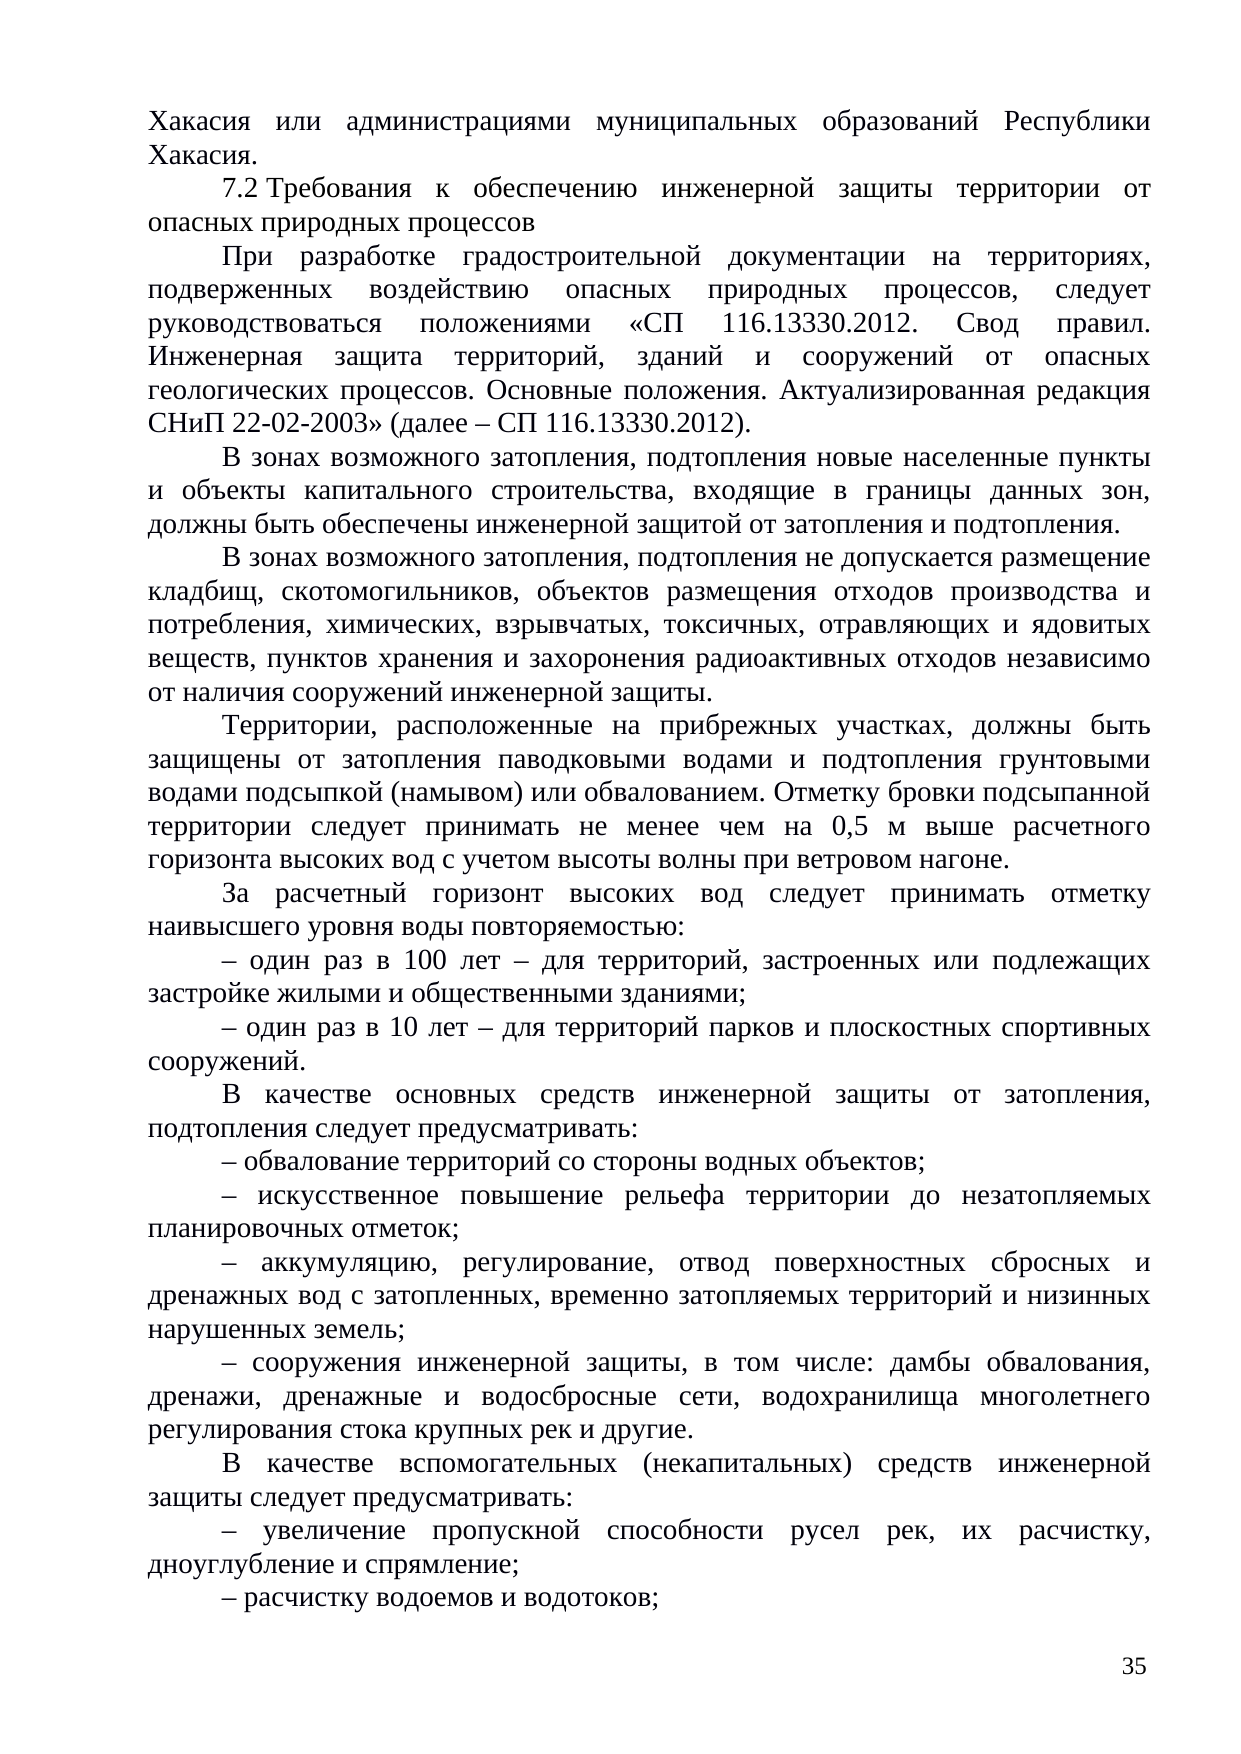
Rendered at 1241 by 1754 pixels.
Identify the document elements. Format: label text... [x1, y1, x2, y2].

subtitle Требования к обеспечению инженерной защиты территории от опасных природных процессов [148, 171, 1152, 238]
text Территории, расположенные на прибрежных участках, должны быть защищены от затопления паводковыми водами и подтопления грунтовыми водами подсыпкой (намывом) или обвалованием. Отметку бровки подсыпанной территории следует принимать не менее чем на 0,5 м выше расчетного горизонта высоких вод с учетом высоты волны при ветровом нагоне. [148, 707, 1152, 875]
text – аккумуляцию, регулирование, отвод поверхностных сбросных и дренажных вод с затопленных, временно затопляемых территорий и низинных нарушенных земель; [148, 1244, 1152, 1344]
text – расчистку водоемов и водотоков; [148, 1579, 1152, 1613]
text В качестве вспомогательных (некапитальных) средств инженерной защиты следует предусматривать: [148, 1445, 1152, 1512]
text – один раз в 100 лет – для территорий, застроенных или подлежащих застройке жилыми и общественными зданиями; [148, 942, 1152, 1009]
text – увеличение пропускной способности русел рек, их расчистку, дноуглубление и спрямление; [148, 1512, 1152, 1579]
text В зонах возможного затопления, подтопления новые населенные пункты и объекты капитального строительства, входящие в границы данных зон, должны быть обеспечены инженерной защитой от затопления и подтопления. [148, 439, 1152, 539]
text При разработке градостроительной документации на территориях, подверженных воздействию опасных природных процессов, следует руководствоваться положениями «СП 116.13330.2012. Свод правил. Инженерная защита территорий, зданий и сооружений от опасных геологических процессов. Основные положения. Актуализированная редакция СНиП 22-02-2003» (далее – СП 116.13330.2012). [148, 238, 1152, 439]
text – искусственное повышение рельефа территории до незатопляемых планировочных отметок; [148, 1177, 1152, 1244]
text В зонах возможного затопления, подтопления не допускается размещение кладбищ, скотомогильников, объектов размещения отходов производства и потребления, химических, взрывчатых, токсичных, отравляющих и ядовитых веществ, пунктов хранения и захоронения радиоактивных отходов независимо от наличия сооружений инженерной защиты. [148, 539, 1152, 707]
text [148, 103, 1152, 171]
text – сооружения инженерной защиты, в том числе: дамбы обвалования, дренажи, дренажные и водосбросные сети, водохранилища многолетнего регулирования стока крупных рек и другие. [148, 1344, 1152, 1445]
text За расчетный горизонт высоких вод следует принимать отметку наивысшего уровня воды повторяемостью: [148, 875, 1152, 942]
text В качестве основных средств инженерной защиты от затопления, подтопления следует предусматривать: [148, 1076, 1152, 1143]
text – обвалование территорий со стороны водных объектов; [148, 1143, 1152, 1177]
text – один раз в 10 лет – для территорий парков и плоскостных спортивных сооружений. [148, 1009, 1152, 1076]
